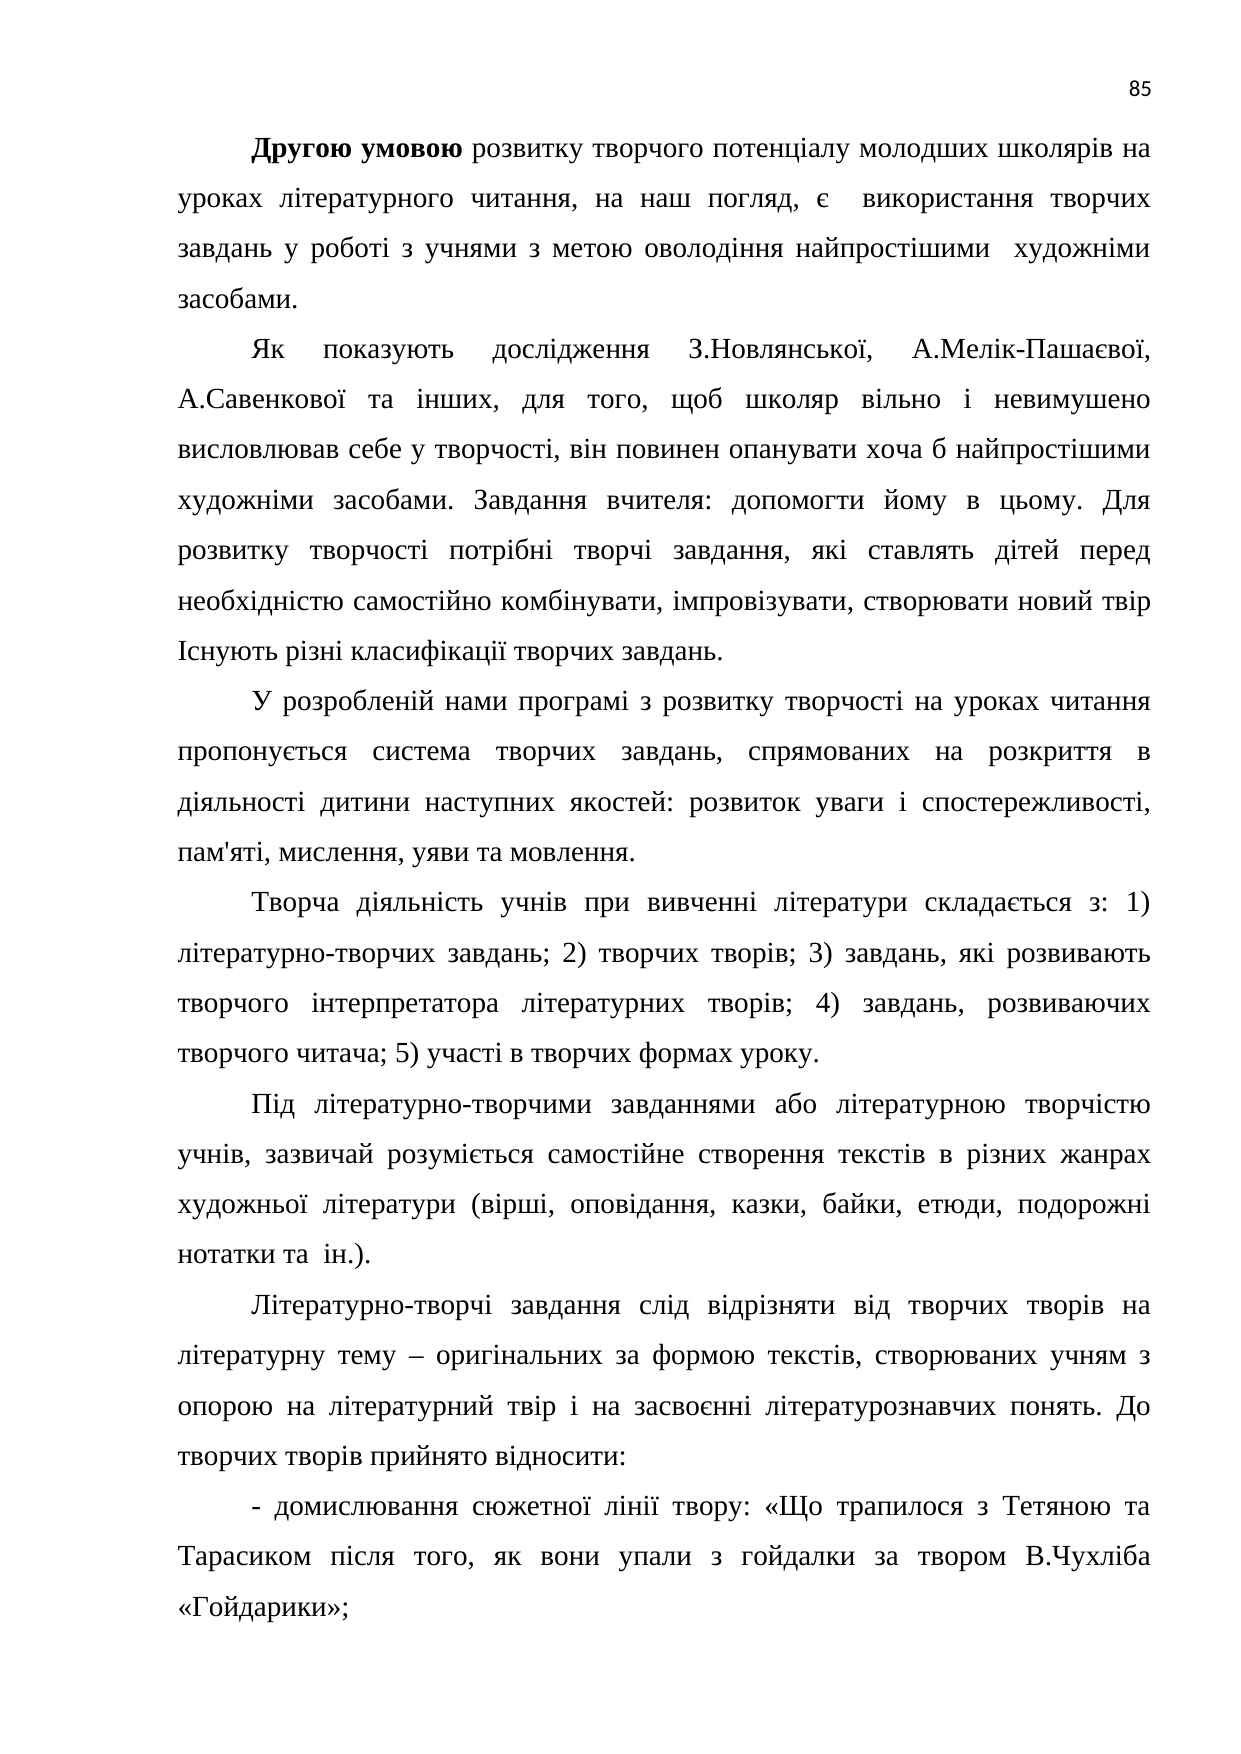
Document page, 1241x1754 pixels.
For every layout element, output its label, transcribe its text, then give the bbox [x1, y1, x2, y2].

list - домислювання сюжетної лінії твору: «Що трапилося з Тетяною та Тарасиком після того, як вони упали з гойдалки за твором В.Чухліба «Гойдарики»; [177, 1488, 1152, 1622]
list Творча діяльність учнів при вивченні літератури складається з: 1) літературно-творчих завдань; 2) творчих творів; 3) завдань, які розвивають творчого інтерпретатора літературних творів; 4) завдань, розвиваючих творчого читача; 5) участі в творчих формах уроку. [177, 884, 1152, 1069]
list У розробленій нами програмі з розвитку творчості на уроках читання пропонується система творчих завдань, спрямованих на розкриття в діяльності дитини наступних якостей: розвиток уваги і спостережливості, пам'яті, мислення, уяви та мовлення. [177, 683, 1152, 868]
list Як показують дослідження З.Новлянської, А.Мелік-Пашаєвої, А.Савенкової та інших, для того, щоб школяр вільно і невимушено висловлював себе у творчості, він повинен опанувати хоча б найпростішими художніми засобами. Завдання вчителя: допомогти йому в цьому. Для розвитку творчості потрібні творчі завдання, які ставлять дітей перед необхідністю самостійно комбінувати, імпровізувати, створювати новий твір Існують різні класифікації творчих завдань. [177, 331, 1152, 666]
list Під літературно-творчими завданнями або літературною творчістю учнів, зазвичай розуміється самостійне створення текстів в різних жанрах художньої літератури (вірші, оповідання, казки, байки, етюди, подорожні нотатки та ін.). [177, 1086, 1152, 1270]
list Літературно-творчі завдання слід відрізняти від творчих творів на літературну тему – оригінальних за формою текстів, створюваних учням з опорою на літературний твір і на засвоєнні літературознавчих понять. До творчих творів прийнято відносити: [177, 1287, 1152, 1471]
list Другою умовою розвитку творчого потенціалу молодших школярів на уроках літературного читання, на наш погляд, є використання творчих завдань у роботі з учнями з метою оволодіння найпростішими художніми засобами. [177, 130, 1152, 314]
